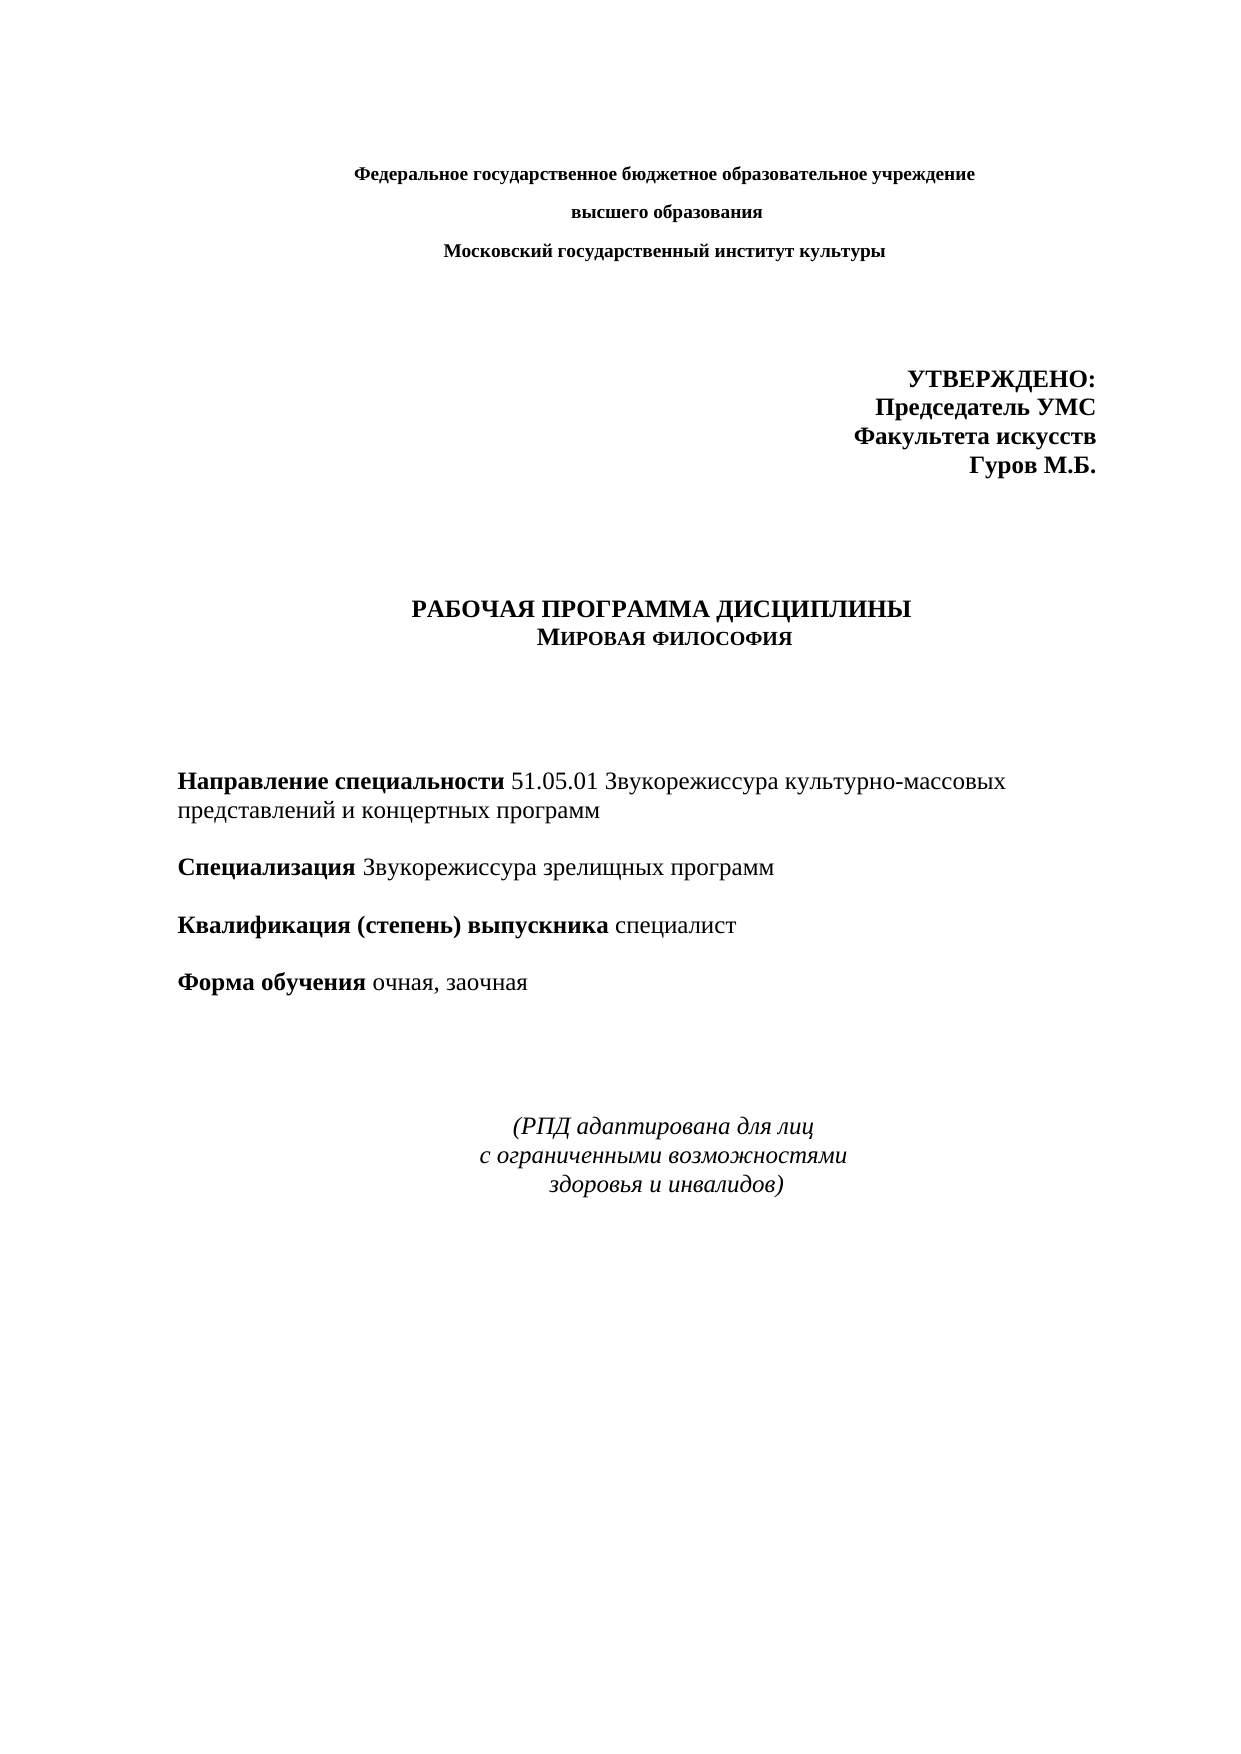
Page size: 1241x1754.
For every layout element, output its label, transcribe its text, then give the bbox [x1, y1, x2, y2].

text (РПД адаптирована для лиц [177, 1111, 1152, 1140]
text Форма обучения очная, заочная [177, 967, 1152, 996]
text Квалификация (степень) выпускника специалист [177, 910, 1152, 939]
text высшего образования [177, 201, 1152, 239]
table_header УТВЕРЖДЕНО: Председатель УМС Факультета искусств Гуров М.Б. [665, 364, 1107, 479]
text Московский государственный институт культуры [177, 239, 1152, 277]
text здоровья и инвалидов) [177, 1169, 1152, 1197]
text Направление специальности 51.05.01 Звукорежиссура культурно-массовых представлений и концертных программ [177, 766, 1152, 824]
text Федеральное государственное бюджетное образовательное учреждение [177, 162, 1152, 201]
text с ограниченными возможностями [177, 1140, 1152, 1169]
text Специализация Звукорежиссура зрелищных программ [177, 852, 1152, 881]
text РАБОЧАЯ ПРОГРАММА ДИСЦИПЛИНЫ Мировая философия [177, 594, 1152, 651]
